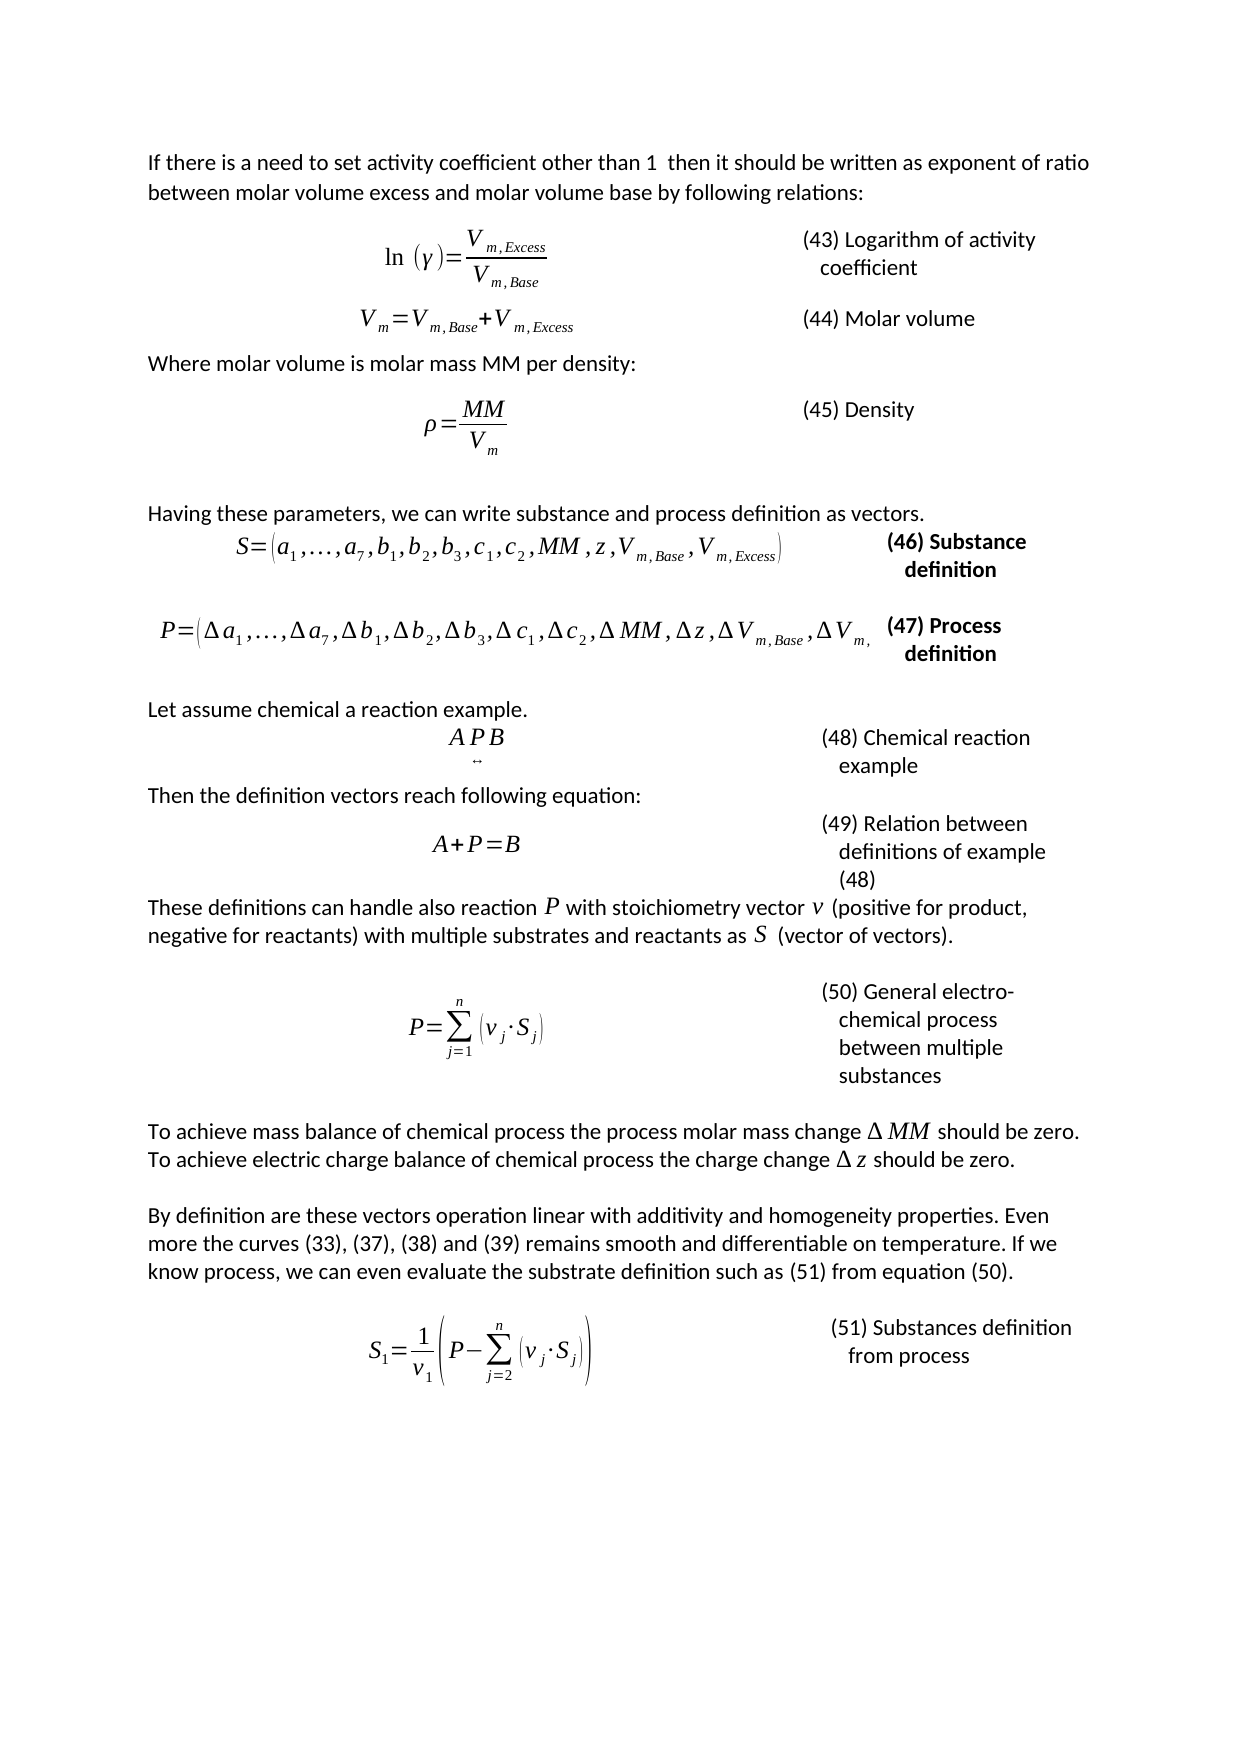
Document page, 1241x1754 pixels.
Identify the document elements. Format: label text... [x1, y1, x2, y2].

text To achieve mass balance of chemical process the process molar mass change should be zero. [148, 1117, 1093, 1145]
text To achieve electric charge balance of chemical process the charge change should be zero. [148, 1145, 1093, 1173]
table_header Logarithm of activity coefficient [785, 225, 1092, 304]
table_header [148, 724, 804, 781]
table_header [148, 225, 785, 304]
text By definition are these vectors operation linear with additivity and homogeneity properties. Even more the curves (33), (37), (38) and (39) remains smooth and differentiable on temperature. If we know process, we can even evaluate the substrate definition such as (51) from equation (50). [148, 1201, 1093, 1285]
table_header Relation between definitions of example (48) [804, 809, 1092, 893]
table_header [148, 528, 869, 583]
table_header Process definition [870, 611, 1093, 667]
text These definitions can handle also reaction with stoichiometry vector (positive for product, negative for reactants) with multiple substrates and reactants as (vector of vectors). [148, 893, 1093, 949]
table_cell [148, 304, 785, 349]
table_header [148, 396, 785, 471]
table_header Density [785, 396, 1092, 471]
table_header Substance definition [869, 528, 1092, 583]
table_header [148, 1313, 813, 1401]
text If there is a need to set activity coefficient other than 1 then it should be written as exponent of ratio between molar volume excess and molar volume base by following relations: [148, 148, 1093, 206]
text Let assume chemical a reaction example. [148, 696, 1093, 723]
table_cell Molar volume [785, 304, 1092, 349]
table_header [148, 977, 804, 1089]
table_header [148, 809, 804, 893]
text Then the definition vectors reach following equation: [148, 781, 1093, 809]
table_header General electro-chemical process between multiple substances [804, 977, 1092, 1089]
table_header Substances definition from process [813, 1313, 1092, 1401]
text Where molar volume is molar mass MM per density: [148, 349, 1093, 377]
table_header [148, 611, 869, 667]
table_header Chemical reaction example [804, 724, 1092, 781]
text Having these parameters, we can write substance and process definition as vectors. [148, 499, 1093, 527]
